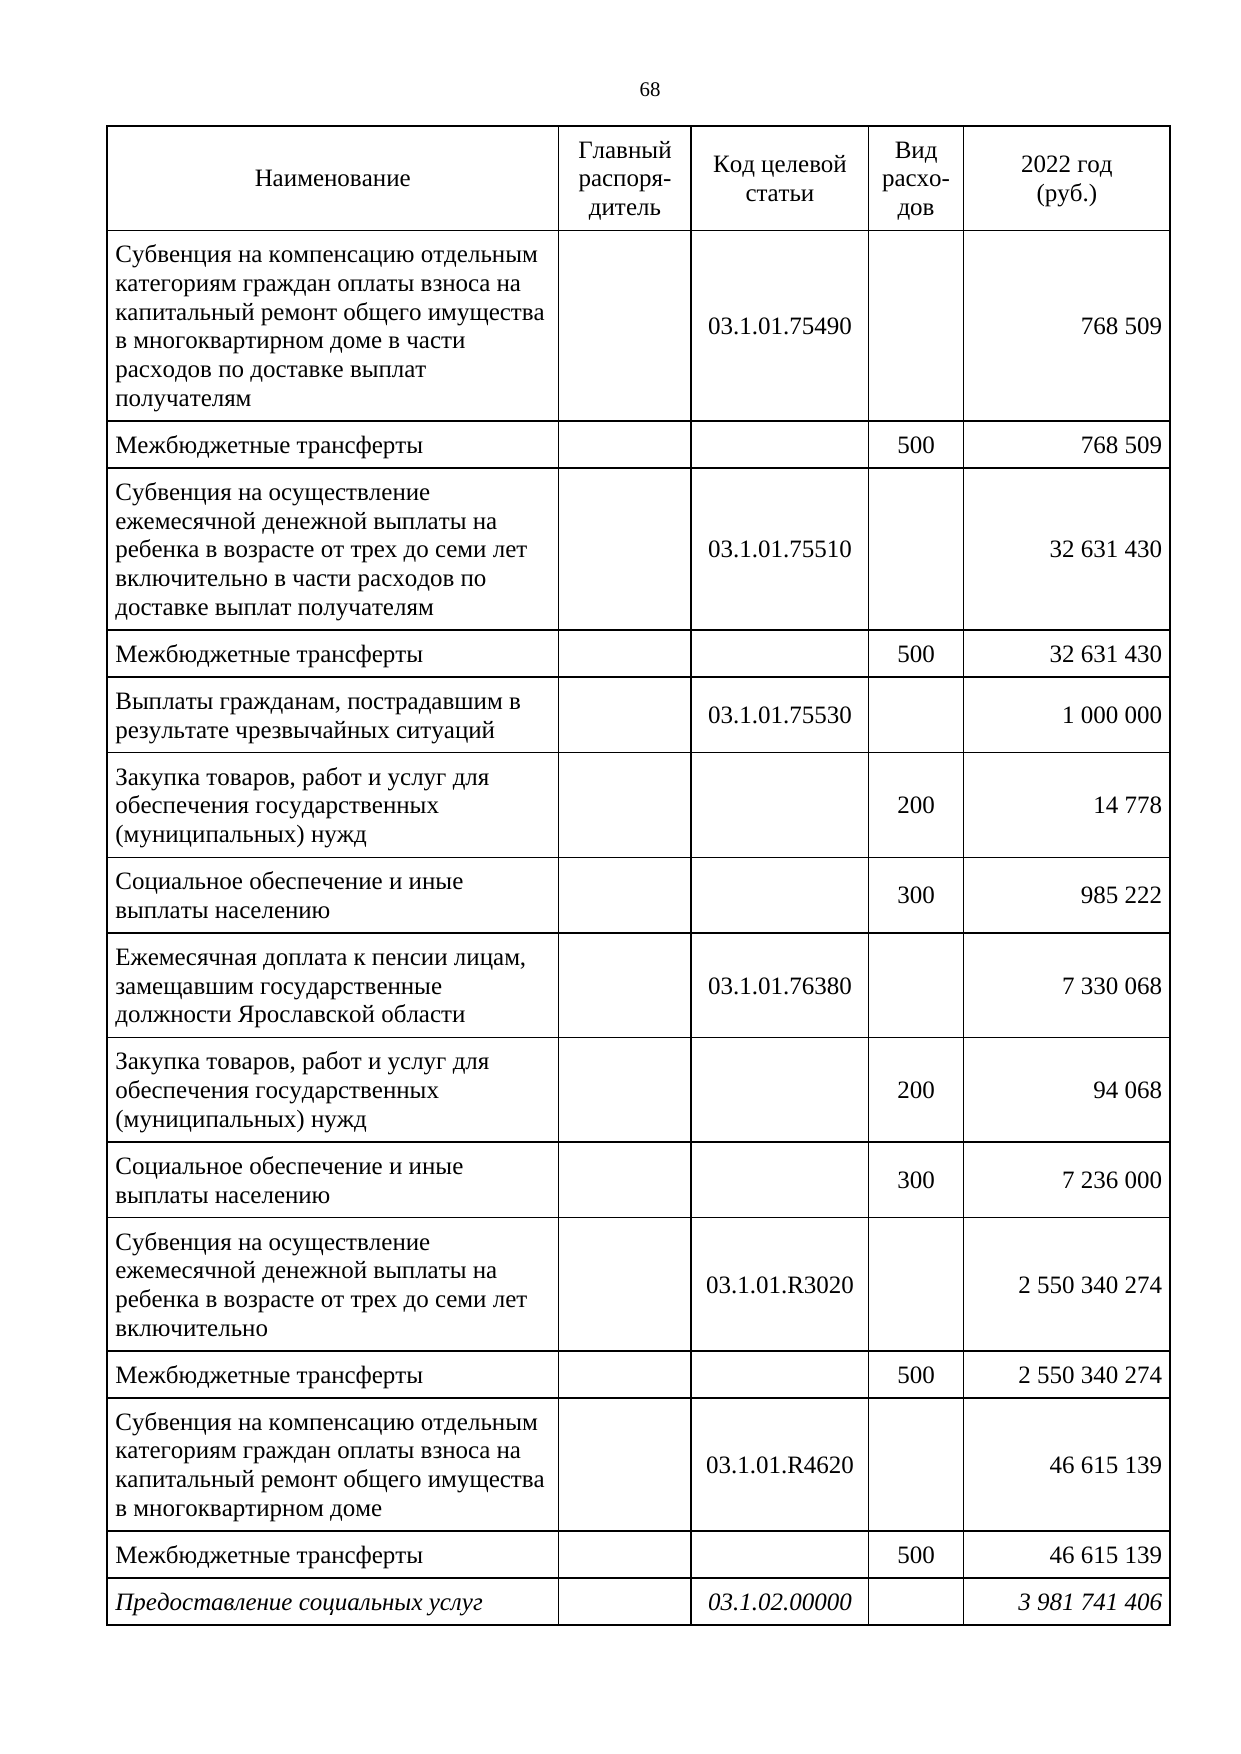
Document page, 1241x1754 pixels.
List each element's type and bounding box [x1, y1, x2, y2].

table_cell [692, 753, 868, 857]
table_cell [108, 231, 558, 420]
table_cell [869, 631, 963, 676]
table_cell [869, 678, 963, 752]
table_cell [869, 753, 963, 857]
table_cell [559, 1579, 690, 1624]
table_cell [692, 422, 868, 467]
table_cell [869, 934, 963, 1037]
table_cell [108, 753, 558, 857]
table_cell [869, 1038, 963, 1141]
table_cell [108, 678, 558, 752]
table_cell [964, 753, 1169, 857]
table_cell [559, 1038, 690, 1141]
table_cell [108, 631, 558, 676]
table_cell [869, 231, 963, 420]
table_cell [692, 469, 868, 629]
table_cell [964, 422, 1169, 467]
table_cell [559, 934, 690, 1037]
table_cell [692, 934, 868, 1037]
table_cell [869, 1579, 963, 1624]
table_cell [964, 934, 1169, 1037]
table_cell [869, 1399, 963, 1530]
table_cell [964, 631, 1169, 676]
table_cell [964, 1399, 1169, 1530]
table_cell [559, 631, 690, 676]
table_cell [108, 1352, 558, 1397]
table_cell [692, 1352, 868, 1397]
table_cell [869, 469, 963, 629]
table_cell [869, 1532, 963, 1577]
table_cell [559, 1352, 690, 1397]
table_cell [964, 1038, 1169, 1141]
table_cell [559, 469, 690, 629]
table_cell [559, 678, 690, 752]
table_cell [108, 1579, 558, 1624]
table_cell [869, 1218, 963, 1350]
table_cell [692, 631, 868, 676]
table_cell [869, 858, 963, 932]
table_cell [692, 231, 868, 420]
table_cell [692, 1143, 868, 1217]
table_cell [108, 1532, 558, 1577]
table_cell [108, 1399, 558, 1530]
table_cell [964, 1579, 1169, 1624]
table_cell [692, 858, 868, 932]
table_header [869, 127, 963, 229]
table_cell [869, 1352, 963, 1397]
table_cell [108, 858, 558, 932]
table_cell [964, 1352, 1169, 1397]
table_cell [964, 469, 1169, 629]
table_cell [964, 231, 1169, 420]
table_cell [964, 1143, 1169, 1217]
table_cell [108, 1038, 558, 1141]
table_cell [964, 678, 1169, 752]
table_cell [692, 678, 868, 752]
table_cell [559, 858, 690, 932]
table_header [559, 127, 690, 229]
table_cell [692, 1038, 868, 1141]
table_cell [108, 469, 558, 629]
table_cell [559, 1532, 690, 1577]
table_header [108, 127, 558, 229]
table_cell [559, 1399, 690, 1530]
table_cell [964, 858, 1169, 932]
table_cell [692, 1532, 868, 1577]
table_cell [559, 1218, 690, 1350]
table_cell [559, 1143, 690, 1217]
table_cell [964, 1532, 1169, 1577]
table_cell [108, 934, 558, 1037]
table_header [964, 127, 1169, 229]
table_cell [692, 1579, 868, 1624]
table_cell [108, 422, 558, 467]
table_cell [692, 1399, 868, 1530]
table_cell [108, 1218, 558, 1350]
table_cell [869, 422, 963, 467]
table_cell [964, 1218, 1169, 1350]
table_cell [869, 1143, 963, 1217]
table_header [692, 127, 868, 229]
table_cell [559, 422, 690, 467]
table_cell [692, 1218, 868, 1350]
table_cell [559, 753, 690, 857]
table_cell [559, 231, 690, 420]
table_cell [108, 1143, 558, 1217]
